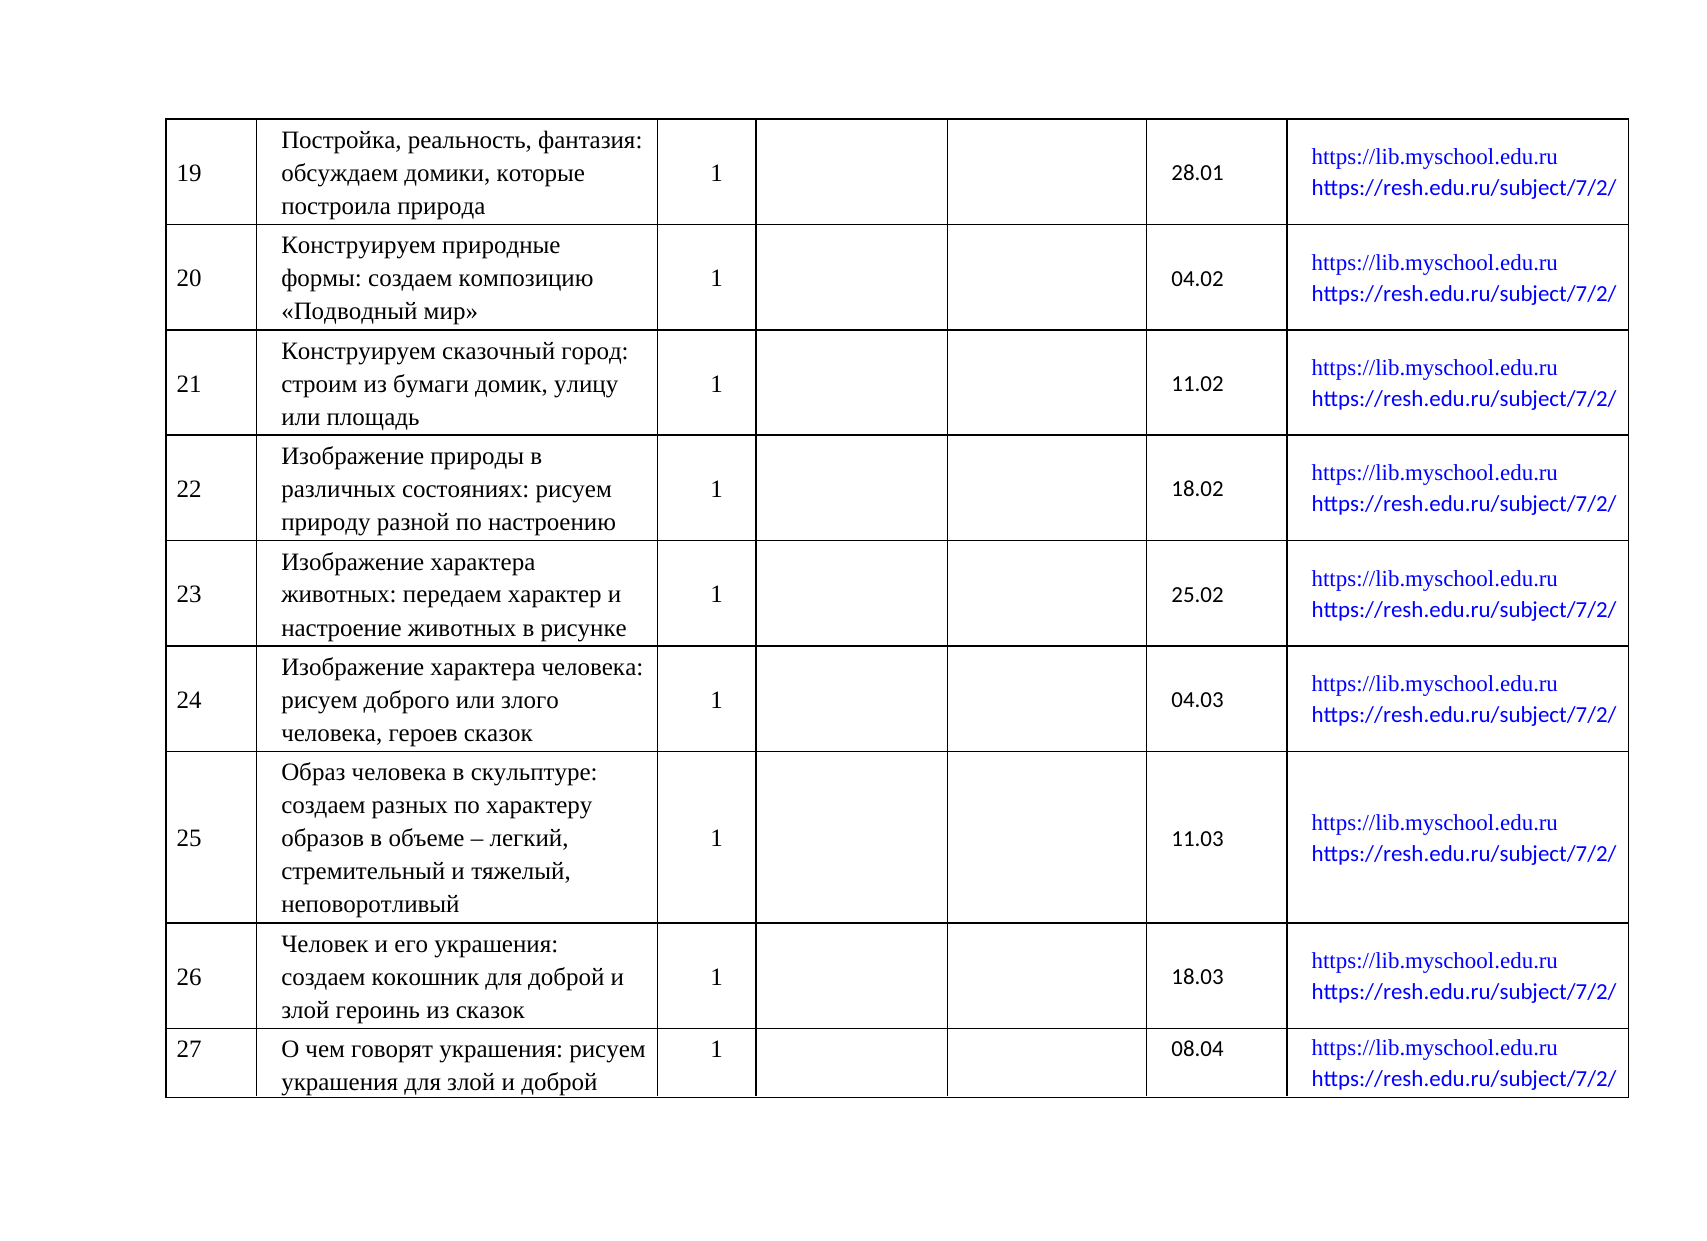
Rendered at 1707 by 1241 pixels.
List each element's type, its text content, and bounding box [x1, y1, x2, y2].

table_cell 24 [167, 647, 256, 751]
table_cell https://lib.myschool.edu.ru https://resh.edu.ru/subject/7/2/ [1288, 752, 1628, 922]
table_cell [948, 331, 1146, 434]
table_cell 23 [167, 541, 256, 645]
table_cell [757, 924, 947, 1027]
table_cell [948, 225, 1146, 329]
table_cell 20 [167, 225, 256, 329]
table_cell 1 [658, 436, 755, 540]
table_cell [757, 1029, 947, 1096]
table_cell 1 [658, 120, 755, 223]
table_cell 21 [167, 331, 256, 434]
table_cell https://lib.myschool.edu.ru https://resh.edu.ru/subject/7/2/ [1288, 331, 1628, 434]
table_cell 27 [167, 1029, 256, 1096]
table_cell Постройка, реальность, фантазия: обсуждаем домики, которые построила природа [257, 120, 657, 223]
table_cell 1 [658, 225, 755, 329]
table_cell [757, 436, 947, 540]
table_cell 25 [167, 752, 256, 922]
table_cell 04.02 [1147, 225, 1286, 329]
table_cell Конструируем сказочный город: строим из бумаги домик, улицу или площадь [257, 331, 657, 434]
table_cell Изображение характера человека: рисуем доброго или злого человека, героев сказок [257, 647, 657, 751]
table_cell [257, 1029, 657, 1096]
table_cell https://lib.myschool.edu.ru https://resh.edu.ru/subject/7/2/ [1288, 924, 1628, 1027]
table_cell 08.04 [1147, 1029, 1286, 1096]
table_cell 1 [658, 924, 755, 1027]
table_cell https://lib.myschool.edu.ru https://resh.edu.ru/subject/7/2/ [1288, 541, 1628, 645]
table_cell https://lib.myschool.edu.ru https://resh.edu.ru/subject/7/2/ [1288, 647, 1628, 751]
table_cell 19 [167, 120, 256, 223]
table_cell 11.02 [1147, 331, 1286, 434]
table_cell [948, 541, 1146, 645]
table_cell Изображение характера животных: передаем характер и настроение животных в рисунке [257, 541, 657, 645]
table_cell 11.03 [1147, 752, 1286, 922]
table_cell 18.03 [1147, 924, 1286, 1027]
table_cell 1 [658, 331, 755, 434]
table_cell 1 [658, 541, 755, 645]
table_cell [757, 331, 947, 434]
table_cell Конструируем природные формы: создаем композицию «Подводный мир» [257, 225, 657, 329]
table_cell [757, 120, 947, 223]
table_cell [948, 436, 1146, 540]
table_cell 25.02 [1147, 541, 1286, 645]
table_cell [757, 647, 947, 751]
table_cell [757, 225, 947, 329]
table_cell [1288, 1029, 1628, 1096]
table_cell [948, 120, 1146, 223]
table_cell Изображение природы в различных состояниях: рисуем природу разной по настроению [257, 436, 657, 540]
table_cell [948, 924, 1146, 1027]
table_cell 26 [167, 924, 256, 1027]
table_cell 1 [658, 752, 755, 922]
table_cell Образ человека в скульптуре: создаем разных по характеру образов в объеме – легкий, стремительный и тяжелый, неповоротливый [257, 752, 657, 922]
table_cell Человек и его украшения: создаем кокошник для доброй и злой героинь из сказок [257, 924, 657, 1027]
table_cell [757, 752, 947, 922]
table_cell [1288, 120, 1628, 223]
table_cell https://lib.myschool.edu.ru https://resh.edu.ru/subject/7/2/ [1288, 436, 1628, 540]
table_cell [948, 1029, 1146, 1096]
table_cell 18.02 [1147, 436, 1286, 540]
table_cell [1288, 225, 1628, 329]
table_cell [757, 541, 947, 645]
table_cell [948, 752, 1146, 922]
table_cell 1 [658, 1029, 755, 1096]
table_cell 1 [658, 647, 755, 751]
table_cell [948, 647, 1146, 751]
table_cell 28.01 [1147, 120, 1286, 223]
table_cell 22 [167, 436, 256, 540]
table_cell 04.03 [1147, 647, 1286, 751]
